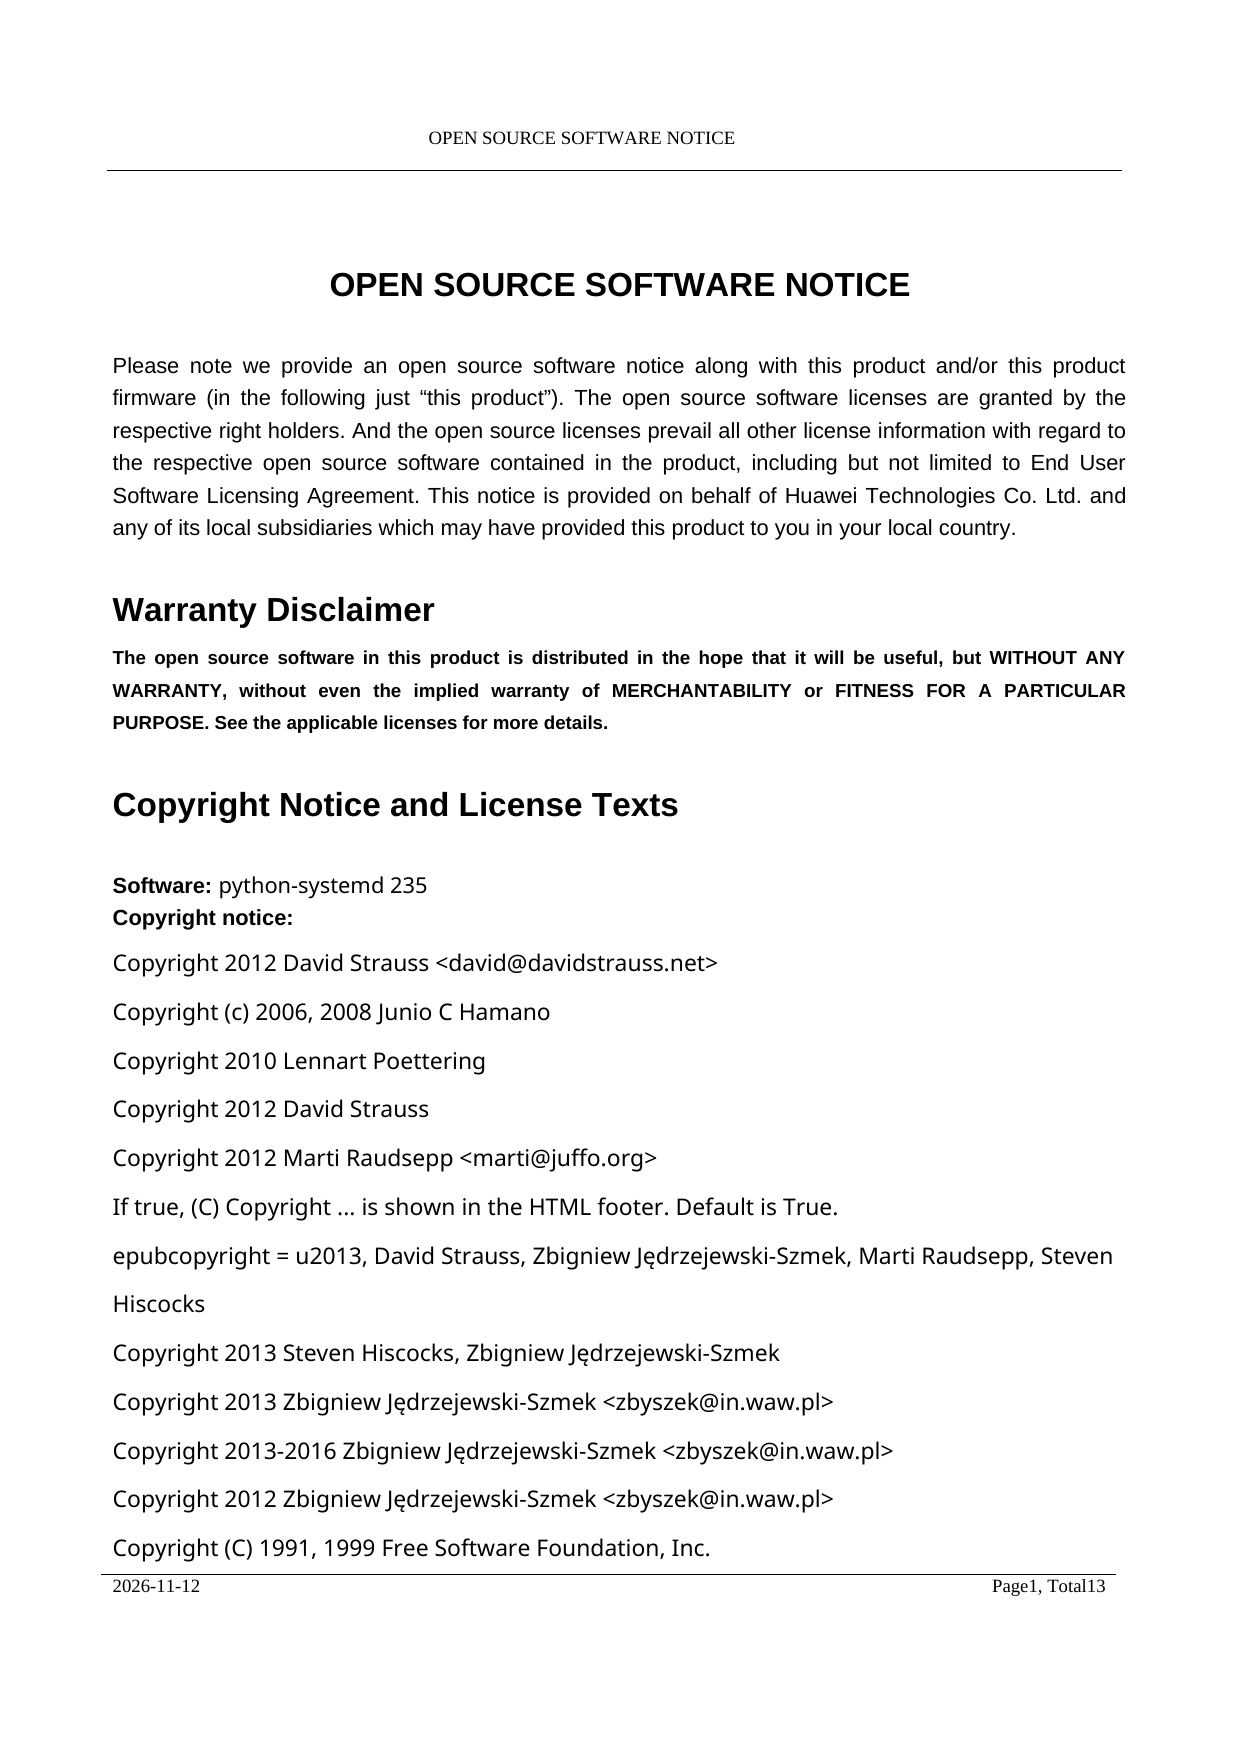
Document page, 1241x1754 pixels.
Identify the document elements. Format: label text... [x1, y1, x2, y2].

text Warranty Disclaimer [112, 576, 1128, 641]
text Copyright Notice and License Texts [112, 771, 1128, 836]
text Software: python-systemd 235 [112, 869, 1128, 901]
text Copyright notice: [112, 901, 1128, 934]
text Copyright 2012 David Strauss <david@davidstrauss.net> Copyright (c) 2006, 2008 Junio C Hamano Copyright 2010 Lennart Poettering Copyright 2012 David Strauss Copyright 2012 Marti Raudsepp <marti@juffo.org> If true, (C) Copyright ... is shown in the HTML footer. Default is True. epubcopyright = u2013, David Strauss, Zbigniew Jędrzejewski-Szmek, Marti Raudsepp, Steven Hiscocks Copyright 2013 Steven Hiscocks, Zbigniew Jędrzejewski-Szmek Copyright 2013 Zbigniew Jędrzejewski-Szmek <zbyszek@in.waw.pl> Copyright 2013-2016 Zbigniew Jędrzejewski-Szmek <zbyszek@in.waw.pl> Copyright 2012 Zbigniew Jędrzejewski-Szmek <zbyszek@in.waw.pl> Copyright (C) 1991, 1999 Free Software Foundation, Inc. [112, 947, 1128, 1564]
text OPEN SOURCE SOFTWARE NOTICE [112, 251, 1128, 316]
text Please note we provide an open source software notice along with this product and/or this product firmware (in the following just “this product”). The open source software licenses are granted by the respective right holders. And the open source licenses prevail all other license information with regard to the respective open source software contained in the product, including but not limited to End User Software Licensing Agreement. This notice is provided on behalf of Huawei Technologies Co. Ltd. and any of its local subsidiaries which may have provided this product to you in your local country. [112, 349, 1128, 544]
text The open source software in this product is distributed in the hope that it will be useful, but WITHOUT ANY WARRANTY, without even the implied warranty of MERCHANTABILITY or FITNESS FOR A PARTICULAR PURPOSE. See the applicable licenses for more details. [112, 641, 1128, 739]
